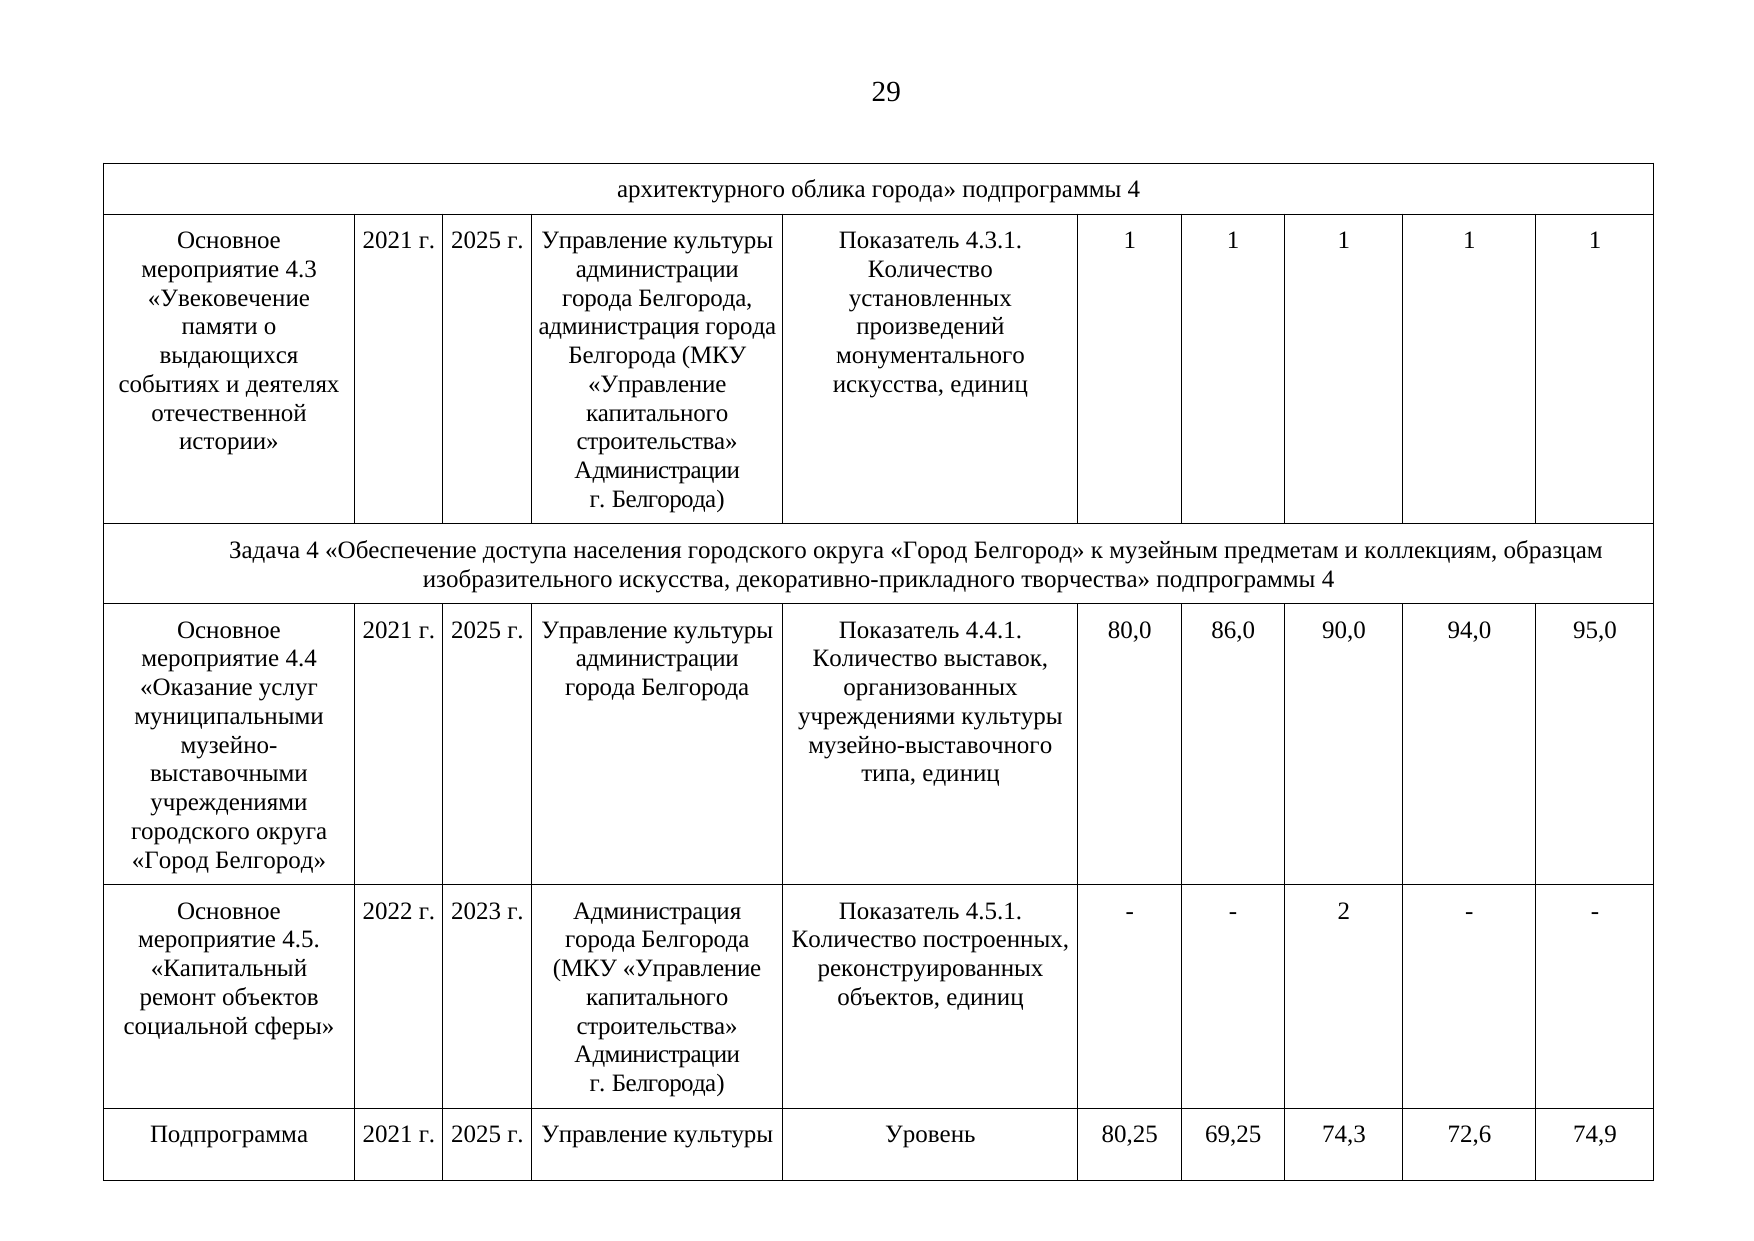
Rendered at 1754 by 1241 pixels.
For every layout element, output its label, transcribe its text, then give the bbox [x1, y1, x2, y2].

table_cell 1 [1182, 215, 1284, 523]
table_cell Задача 4 «Обеспечение доступа населения городского округа «Город Белгород» к музейным предметам и коллекциям, образцам изобразительного искусства, декоративно-прикладного творчества» подпрограммы 4 [104, 524, 1653, 603]
table_cell 80,0 [1078, 604, 1181, 884]
table_cell 2025 г. [443, 215, 531, 523]
table_cell 2025 г. [443, 604, 531, 884]
table_cell 74,3 [1285, 1109, 1402, 1180]
table_cell - [1078, 885, 1181, 1108]
table_cell - [1182, 885, 1284, 1108]
table_cell Администрация города Белгорода (МКУ «Управление капитального строительства» Администрации г. Белгорода) [532, 885, 782, 1108]
table_cell Основное мероприятие 4.5. «Капитальный ремонт объектов социальной сферы» [104, 885, 354, 1108]
table_cell Показатель 4.3.1. Количество установленных произведений монументального искусства, единиц [783, 215, 1077, 523]
table_cell 2022 г. [355, 885, 442, 1108]
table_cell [104, 164, 1653, 213]
table_cell Управление культуры администрации города Белгорода, администрация города Белгорода (МКУ «Управление капитального строительства» Администрации г. Белгорода) [532, 215, 782, 523]
table_cell 1 [1285, 215, 1402, 523]
table_cell 2021 г. [355, 215, 442, 523]
table_cell 94,0 [1403, 604, 1535, 884]
table_cell 1 [1536, 215, 1653, 523]
table_cell 2 [1285, 885, 1402, 1108]
table_cell 95,0 [1536, 604, 1653, 884]
table_cell 1 [1403, 215, 1535, 523]
table_cell - [1536, 885, 1653, 1108]
table_cell Основное мероприятие 4.3 «Увековечение памяти о выдающихся событиях и деятелях отечественной истории» [104, 215, 354, 523]
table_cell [104, 1109, 354, 1180]
table_cell Управление культуры администрации города Белгорода [532, 604, 782, 884]
table_cell Показатель 4.5.1. Количество построенных, реконструированных объектов, единиц [783, 885, 1077, 1108]
table_cell 80,25 [1078, 1109, 1181, 1180]
table_cell 72,6 [1403, 1109, 1535, 1180]
table_cell 1 [1078, 215, 1181, 523]
table_cell Показатель 4.4.1. Количество выставок, организованных учреждениями культуры музейно-выставочного типа, единиц [783, 604, 1077, 884]
table_cell 69,25 [1182, 1109, 1284, 1180]
table_cell Основное мероприятие 4.4 «Оказание услуг муниципальными музейно-выставочными учреждениями городского округа «Город Белгород» [104, 604, 354, 884]
table_cell 86,0 [1182, 604, 1284, 884]
table_cell 2021 г. [355, 604, 442, 884]
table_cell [532, 1109, 782, 1180]
table_cell - [1403, 885, 1535, 1108]
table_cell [783, 1109, 1077, 1180]
table_cell 2023 г. [443, 885, 531, 1108]
table_cell 2021 г. [355, 1109, 442, 1180]
table_cell 2025 г. [443, 1109, 531, 1180]
table_cell 90,0 [1285, 604, 1402, 884]
table_cell 74,9 [1536, 1109, 1653, 1180]
